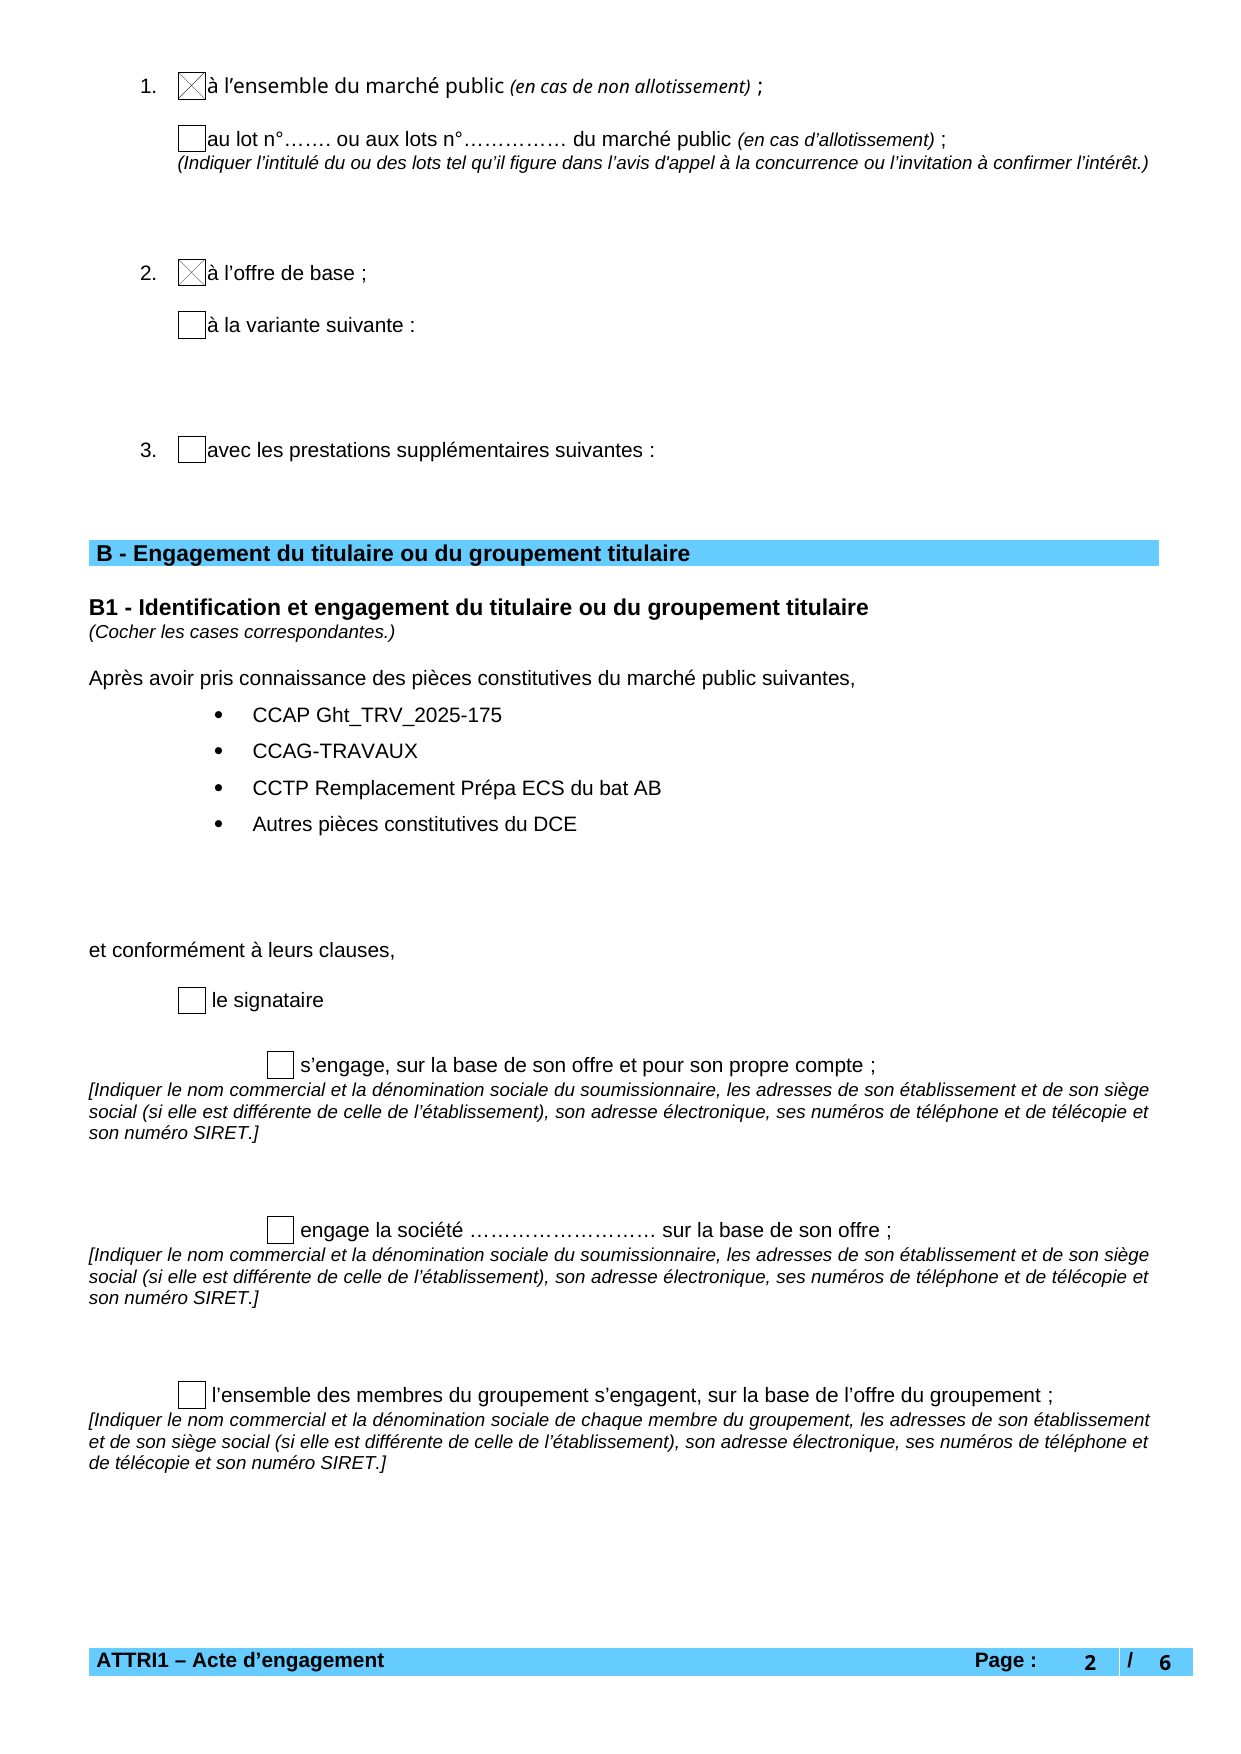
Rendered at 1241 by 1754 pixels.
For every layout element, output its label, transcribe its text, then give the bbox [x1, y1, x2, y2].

list CCAG-TRAVAUX [215, 739, 1152, 763]
text [Indiquer le nom commercial et la dénomination sociale du soumissionnaire, les adresses de son établissement et de son siège social (si elle est différente de celle de l’établissement), son adresse électronique, ses numéros de téléphone et de télécopie et son numéro SIRET.] [89, 1079, 1152, 1144]
list à l’ensemble du marché public (en cas de non allotissement) ; [140, 71, 1152, 100]
text Après avoir pris connaissance des pièces constitutives du marché public suivantes, [89, 666, 1152, 690]
text (Indiquer l’intitulé du ou des lots tel qu’il figure dans l’avis d'appel à la concurrence ou l’invitation à confirmer l’intérêt.) [177, 152, 1152, 174]
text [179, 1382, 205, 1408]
text à la variante suivante : [177, 310, 1152, 339]
list CCAP Ght_TRV_2025-175 [215, 703, 1152, 727]
text le signataire [177, 986, 1152, 1014]
list à l’offre de base ; [205, 258, 1152, 286]
text l’ensemble des membres du groupement s’engagent, sur la base de l’offre du groupement ; [206, 1381, 1152, 1409]
text engage la société ……………………… sur la base de son offre ; [294, 1216, 1152, 1244]
text et conformément à leurs clauses, [89, 938, 1152, 962]
list avec les prestations supplémentaires suivantes : [140, 435, 1152, 463]
text (Cocher les cases correspondantes.) [89, 621, 1152, 642]
list CCTP Remplacement Prépa ECS du bat AB [215, 776, 1152, 800]
table_header B - Engagement du titulaire ou du groupement titulaire [89, 540, 1159, 566]
text [Indiquer le nom commercial et la dénomination sociale de chaque membre du groupement, les adresses de son établissement et de son siège social (si elle est différente de celle de l’établissement), son adresse électronique, ses numéros de téléphone et de télécopie et son numéro SIRET.] [89, 1409, 1152, 1474]
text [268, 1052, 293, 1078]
text [Indiquer le nom commercial et la dénomination sociale du soumissionnaire, les adresses de son établissement et de son siège social (si elle est différente de celle de l’établissement), son adresse électronique, ses numéros de téléphone et de télécopie et son numéro SIRET.] [89, 1244, 1152, 1309]
text au lot n°……. ou aux lots n°…………… du marché public (en cas d’allotissement) ; [177, 124, 1152, 152]
list Autres pièces constitutives du DCE [215, 812, 1152, 836]
text s’engage, sur la base de son offre et pour son propre compte ; [294, 1051, 1152, 1079]
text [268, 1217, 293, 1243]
subtitle B1 - Identification et engagement du titulaire ou du groupement titulaire [89, 594, 1152, 621]
